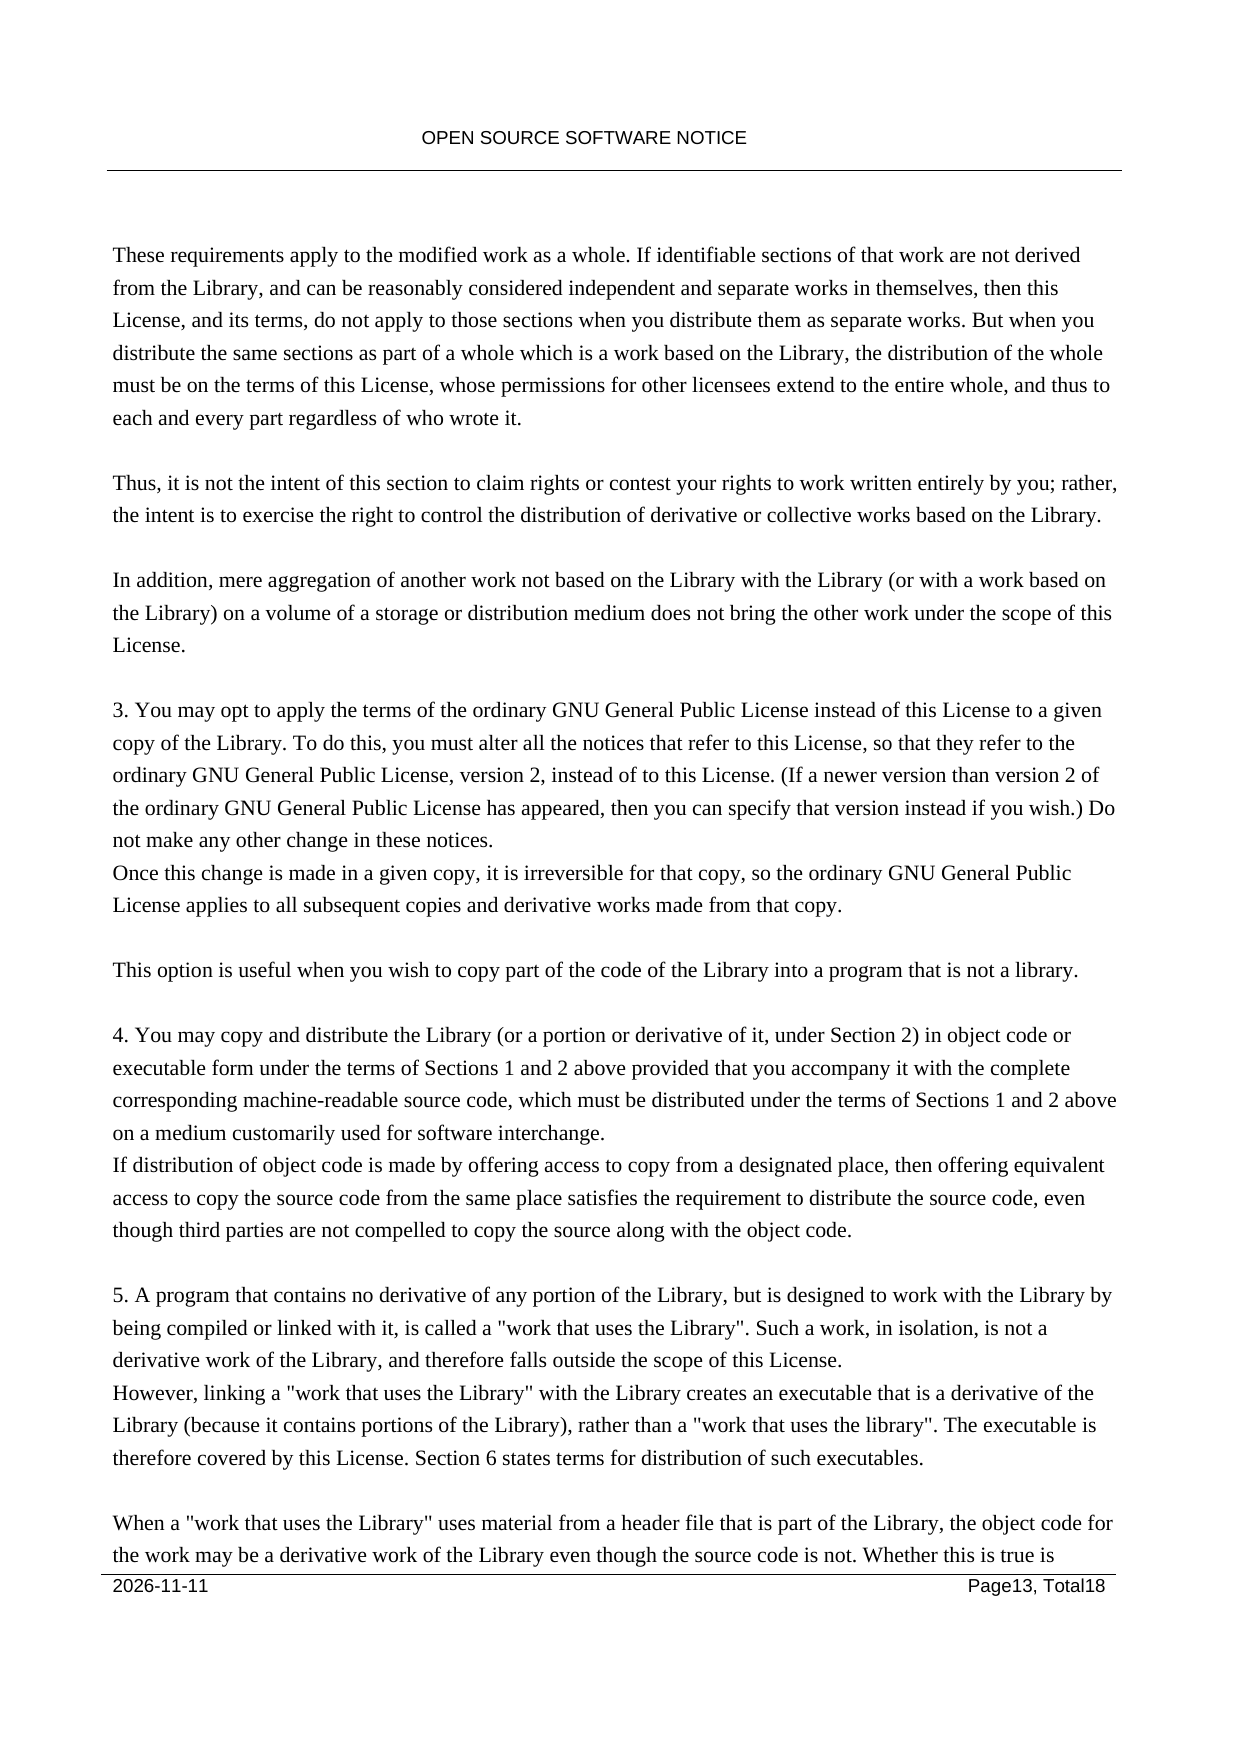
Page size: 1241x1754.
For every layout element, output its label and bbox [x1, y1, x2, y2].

text [112, 206, 1128, 1571]
